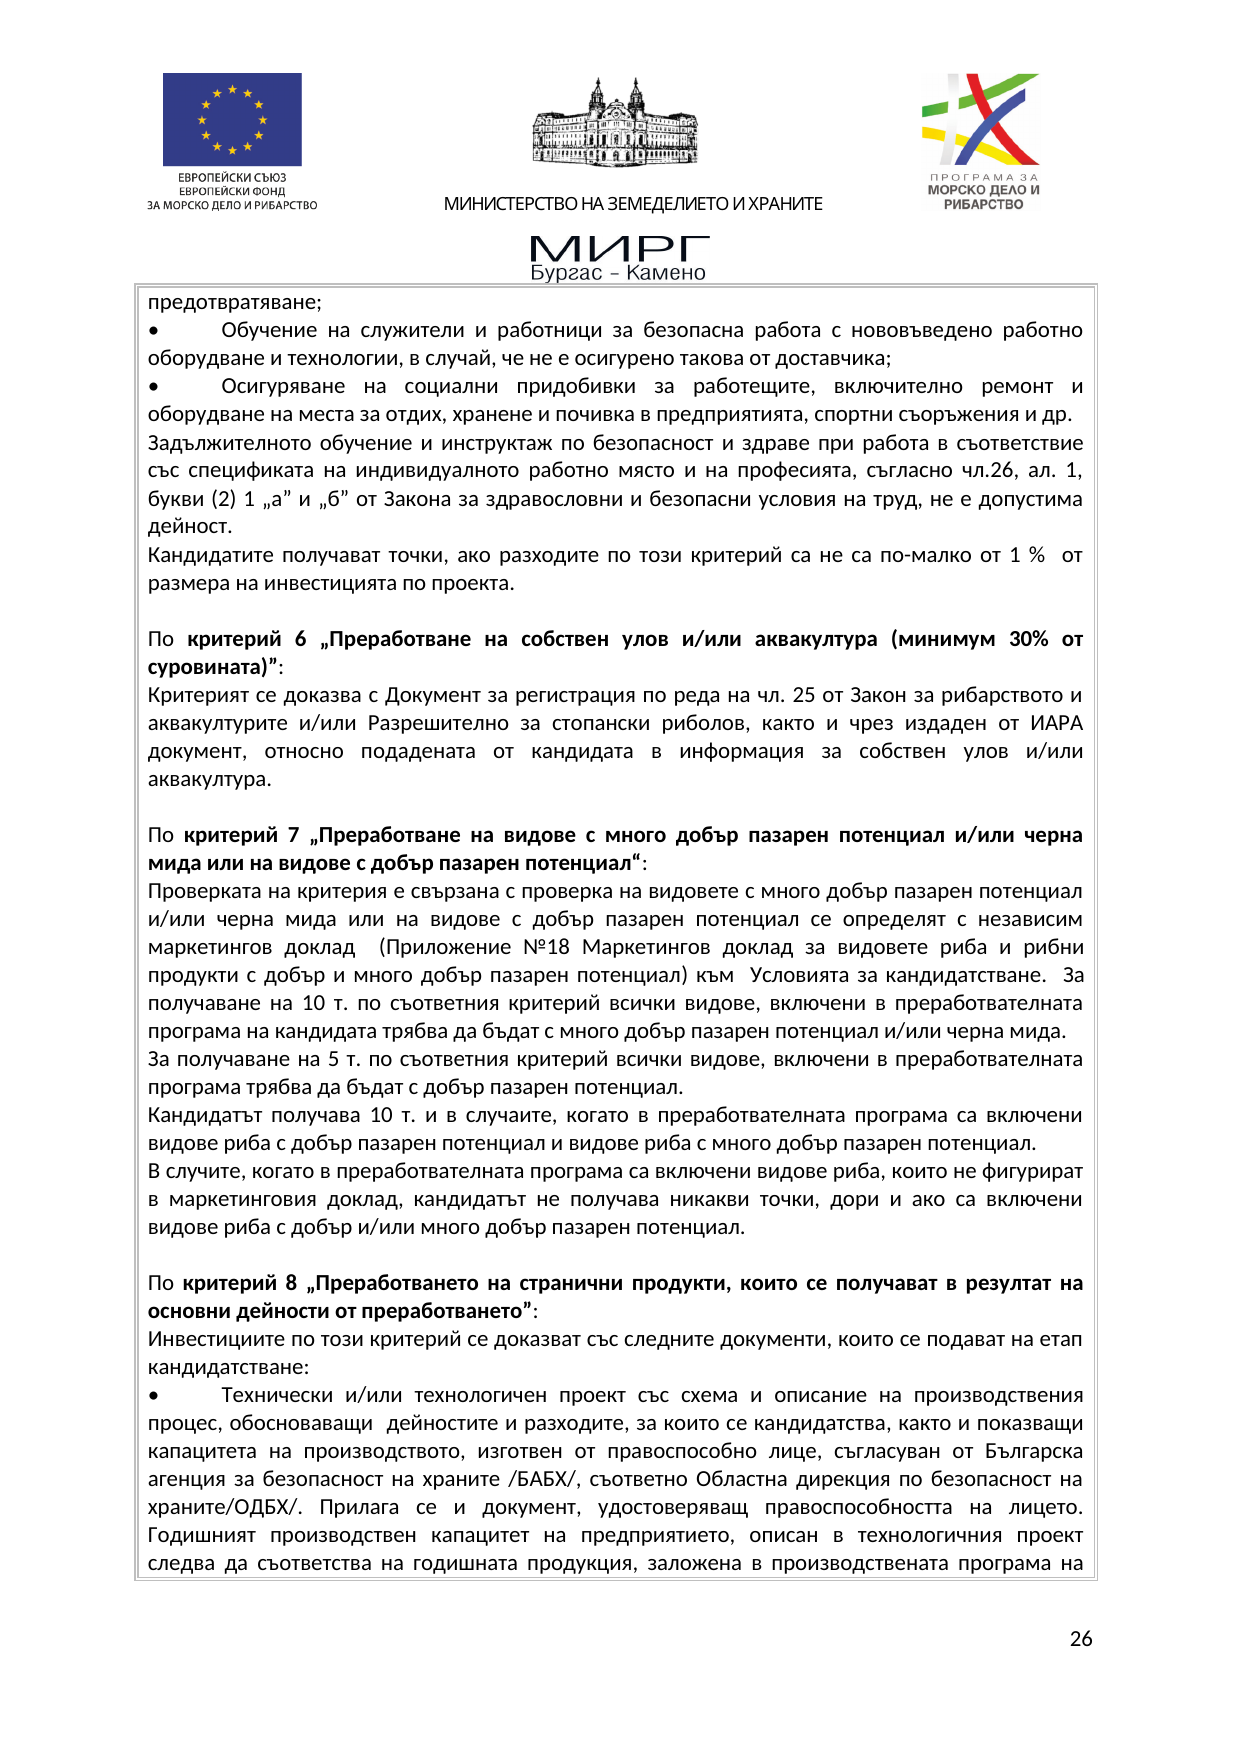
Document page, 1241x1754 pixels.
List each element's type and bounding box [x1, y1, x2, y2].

table_header [139, 288, 1094, 1576]
